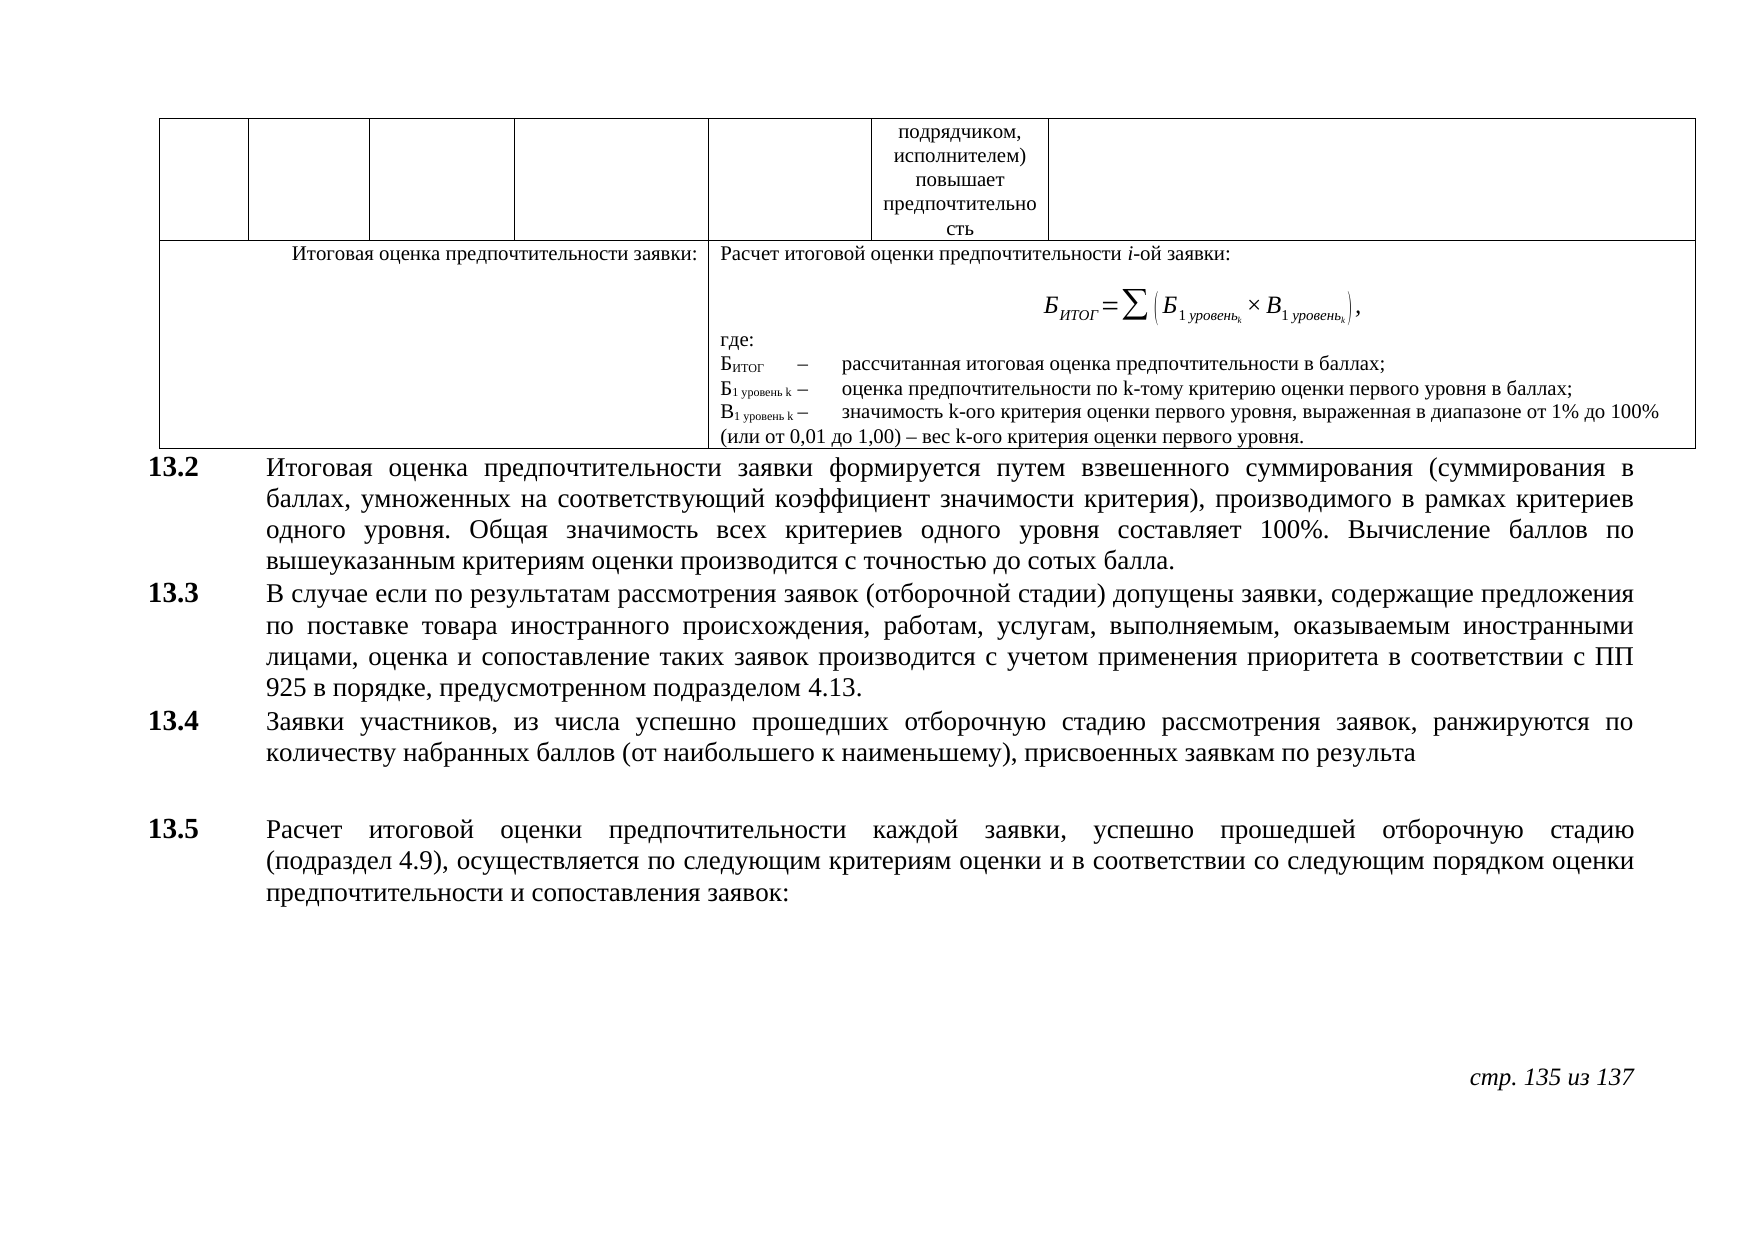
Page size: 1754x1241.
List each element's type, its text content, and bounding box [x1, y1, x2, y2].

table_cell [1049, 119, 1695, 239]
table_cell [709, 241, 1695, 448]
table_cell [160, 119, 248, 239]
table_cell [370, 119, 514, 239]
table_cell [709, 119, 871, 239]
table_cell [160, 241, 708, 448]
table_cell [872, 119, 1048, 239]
list Итоговая оценка предпочтительности заявки формируется путем взвешенного суммирования (суммирования в баллах, умноженных на соответствующий коэффициент значимости критерия), производимого в рамках критериев одного уровня. Общая значимость всех критериев одного уровня составляет 100%. Вычисление баллов по вышеуказанным критериям оценки производится с точностью до сотых балла. [148, 449, 1636, 576]
list В случае если по результатам рассмотрения заявок (отборочной стадии) допущены заявки, содержащие предложения по поставке товара иностранного происхождения, работам, услугам, выполняемым, оказываемым иностранными лицами, оценка и сопоставление таких заявок производится с учетом применения приоритета в соответствии с ПП 925 в порядке, предусмотренном подразделом 4.13. [148, 576, 1636, 703]
list Расчет итоговой оценки предпочтительности каждой заявки, успешно прошедшей отборочную стадию (подраздел 4.9), осуществляется по следующим критериям оценки и в соответствии со следующим порядком оценки предпочтительности и сопоставления заявок: [148, 811, 1636, 907]
list Заявки участников, из числа успешно прошедших отборочную стадию рассмотрения заявок, ранжируются по количеству набранных баллов (от наибольшего к наименьшему), присвоенных заявкам по результа [148, 703, 1636, 767]
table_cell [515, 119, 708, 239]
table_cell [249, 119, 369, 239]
